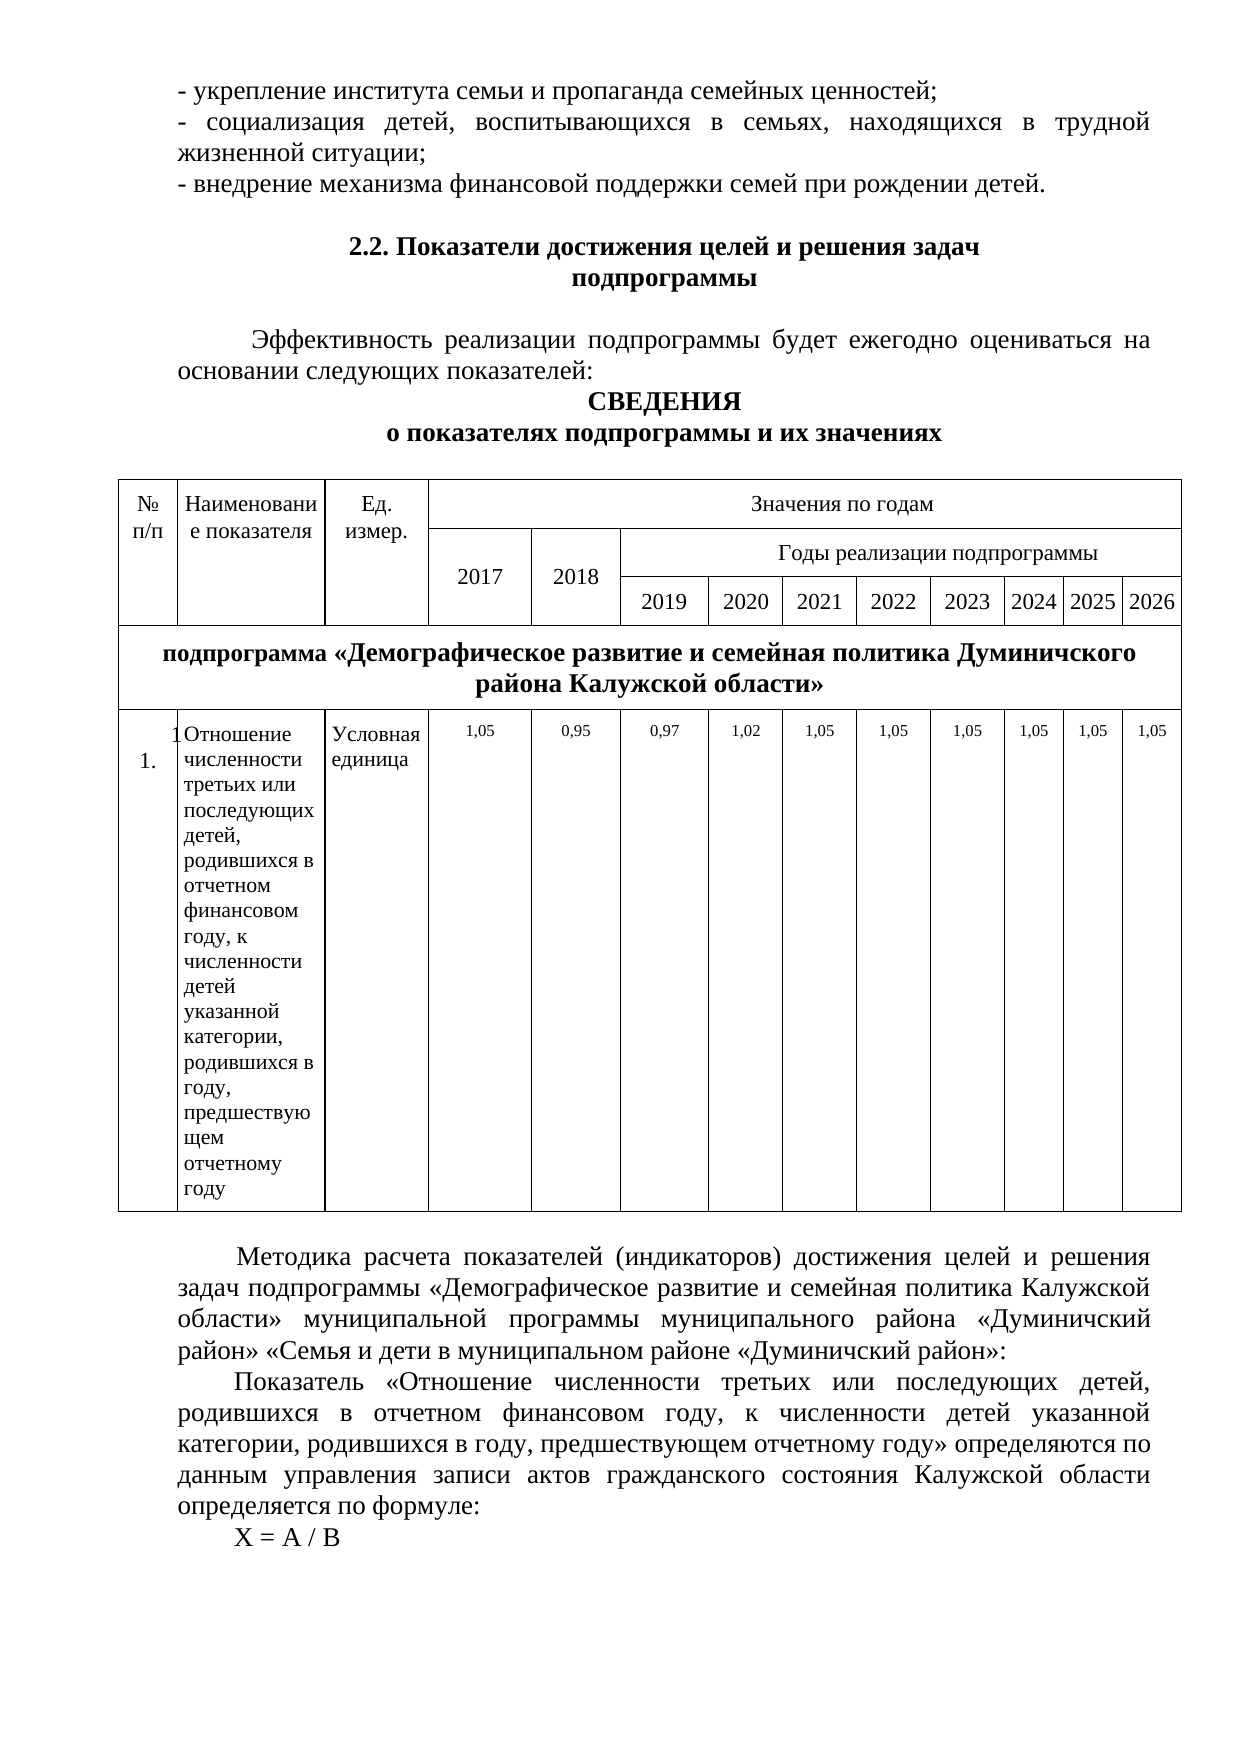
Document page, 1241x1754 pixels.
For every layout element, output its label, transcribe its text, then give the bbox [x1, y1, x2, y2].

text - внедрение механизма финансовой поддержки семей при рождении детей. [177, 167, 1152, 198]
table_cell 11. [119, 710, 177, 1211]
table_cell 1,05 [857, 710, 930, 1211]
table_cell 1,02 [709, 710, 782, 1211]
table_header № п/п [119, 480, 177, 625]
table_cell 1,05 [1005, 710, 1063, 1211]
table_cell 2018 [532, 529, 620, 625]
table_cell Отношение численности третьих или последующих детей, родившихся в отчетном финансовом году, к численности детей указанной категории, родившихся в году, предшествующем отчетному году [178, 710, 324, 1211]
table_cell 0,97 [621, 710, 708, 1211]
text - укрепление института семьи и пропаганда семейных ценностей; [177, 74, 1152, 105]
table_cell 2026 [1123, 577, 1181, 625]
table_cell Годы реализации подпрограммы [621, 529, 1181, 576]
text Эффективность реализации подпрограммы будет ежегодно оцениваться на основании следующих показателей: [177, 323, 1152, 385]
table_cell 1,05 [931, 710, 1004, 1211]
table_cell 2022 [857, 577, 930, 625]
table_cell Условная единица [326, 710, 428, 1211]
table_cell 1,05 [429, 710, 531, 1211]
text Методика расчета показателей (индикаторов) достижения целей и решения задач подпрограммы «Демографическое развитие и семейная политика Калужской области» муниципальной программы муниципального района «Думиничский район» «Семья и дети в муниципальном районе «Думиничский район»: [177, 1240, 1152, 1365]
table_cell подпрограмма «Демографическое развитие и семейная политика Думиничского района Калужской области» [119, 626, 1181, 709]
text Х = А / В [177, 1521, 1152, 1552]
text Показатель «Отношение численности третьих или последующих детей, родившихся в отчетном финансовом году, к численности детей указанной категории, родившихся в году, предшествующем отчетному году» определяются по данным управления записи актов гражданского состояния Калужской области определяется по формуле: [177, 1365, 1152, 1521]
table_cell 2023 [931, 577, 1004, 625]
title СВЕДЕНИЯ [177, 385, 1152, 416]
table_header Значения по годам [429, 480, 1181, 527]
table_cell 2019 [621, 577, 708, 625]
table_cell 1,05 [1123, 710, 1181, 1211]
table_header Ед. измер. [326, 480, 428, 625]
table_cell 1,05 [783, 710, 856, 1211]
table_cell 2025 [1064, 577, 1122, 625]
table_cell 2020 [709, 577, 782, 625]
text - социализация детей, воспитывающихся в семьях, находящихся в трудной жизненной ситуации; [177, 105, 1152, 167]
title о показателях подпрограммы и их значениях [177, 416, 1152, 448]
text 2.2. Показатели достижения целей и решения задач [177, 229, 1152, 261]
table_cell 2021 [783, 577, 856, 625]
table_header Наименование показателя [178, 480, 324, 625]
table_cell 2017 [429, 529, 531, 625]
table_cell 2024 [1005, 577, 1063, 625]
text подпрограммы [177, 261, 1152, 292]
table_cell 0,95 [532, 710, 620, 1211]
table_cell 1,05 [1064, 710, 1122, 1211]
